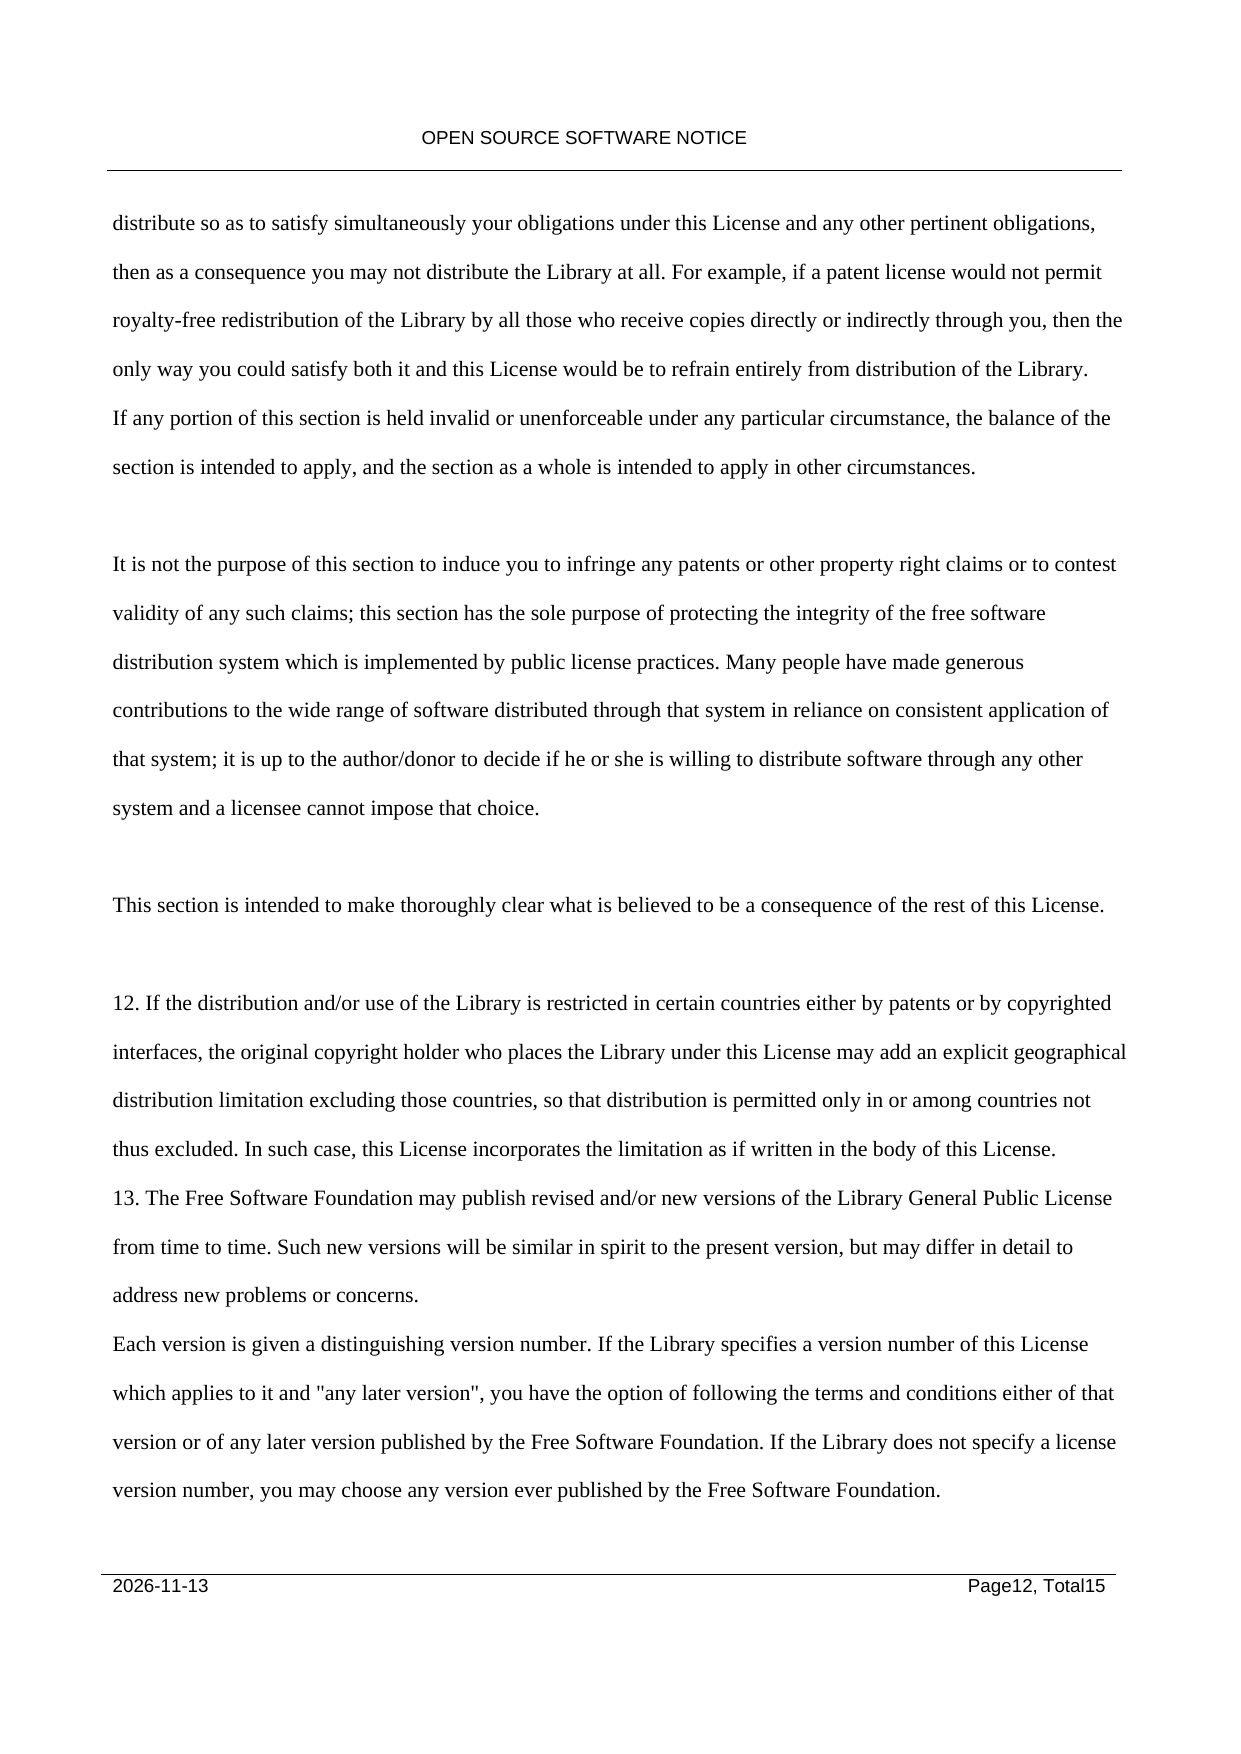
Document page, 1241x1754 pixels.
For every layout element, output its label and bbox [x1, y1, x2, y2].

text [112, 206, 1128, 1506]
